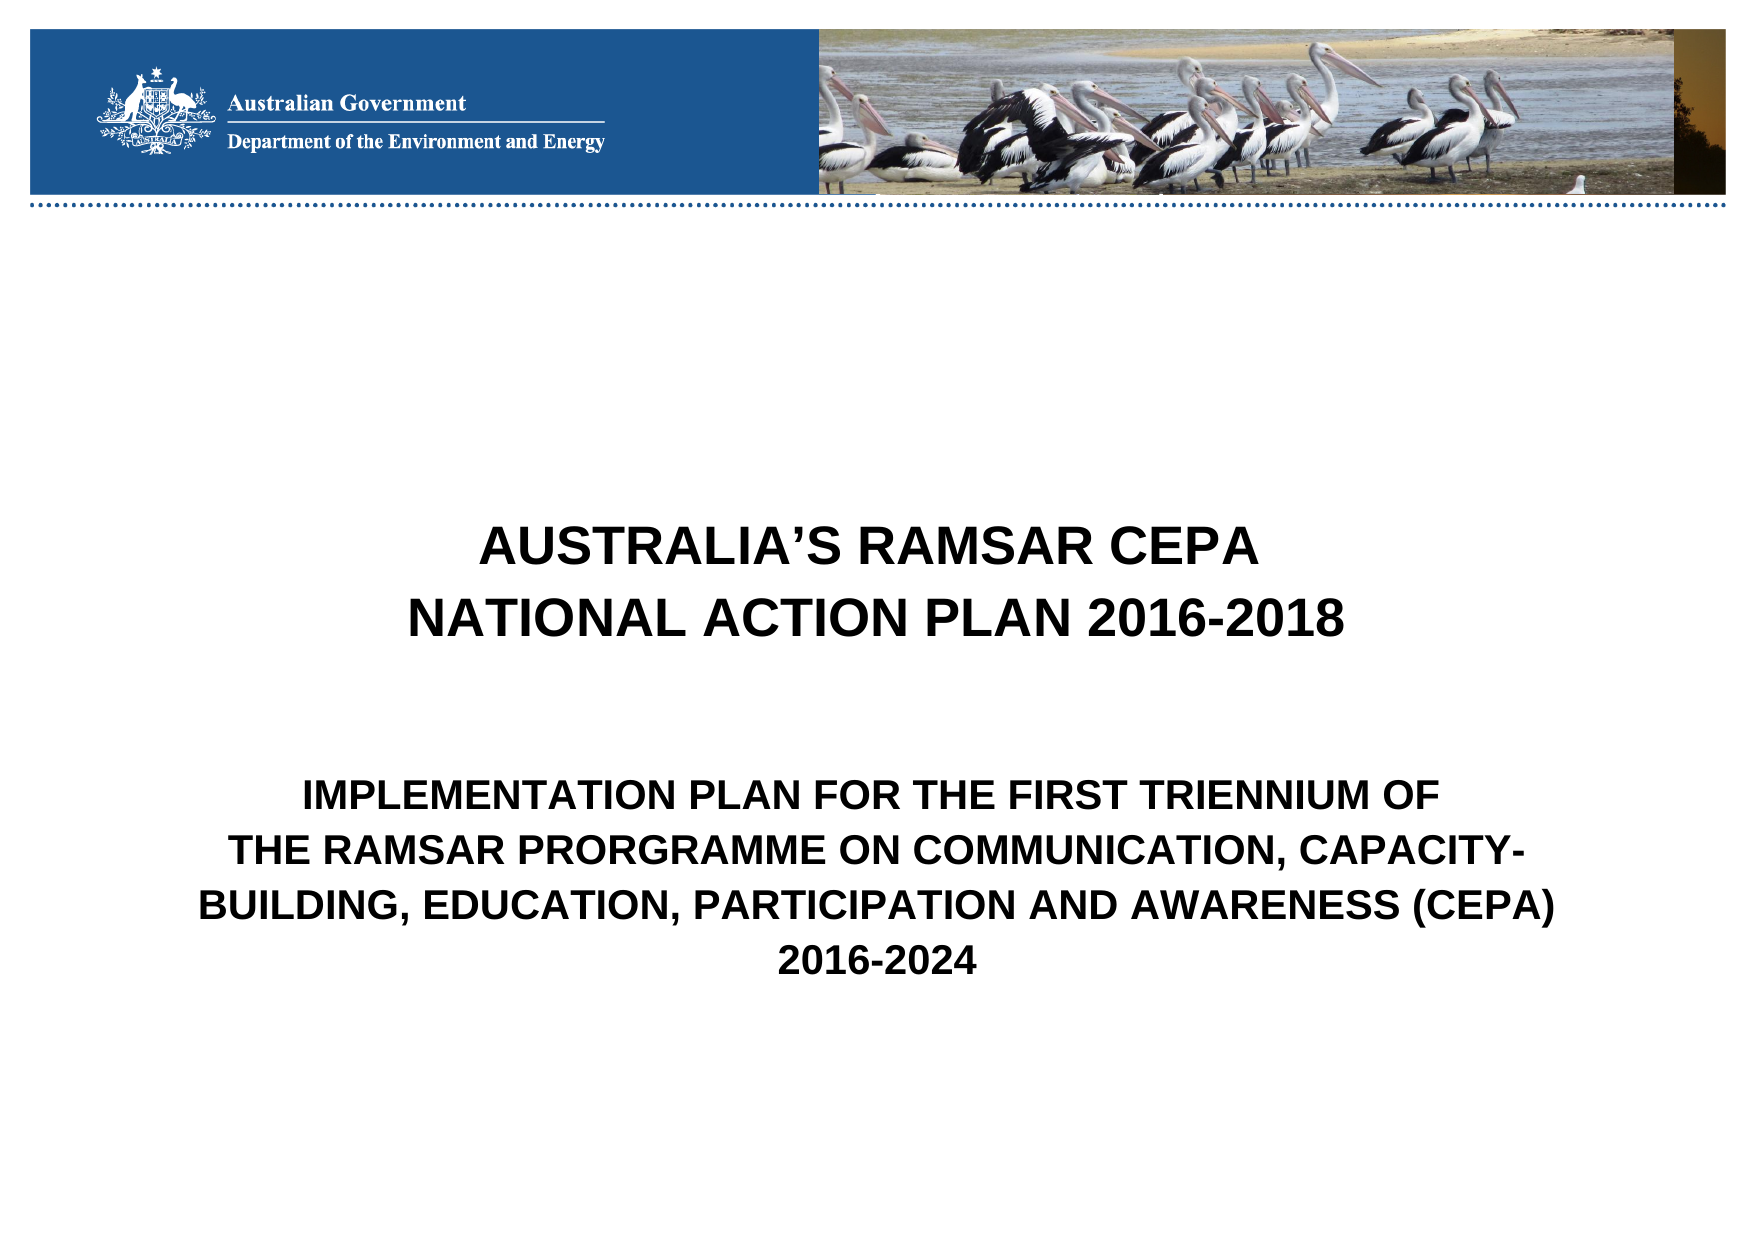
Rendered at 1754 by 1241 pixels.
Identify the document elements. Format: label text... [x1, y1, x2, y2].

subtitle Australia’s RAMSAR CEPA NATIONAL aCTION Plan 2016-2018 [150, 514, 1604, 648]
subtitle Implementation Plan for the First Triennium of THE Ramsar prorgramme on communication, capacity-building, education, participation and awareness (CEPA) 2016-2024 [150, 770, 1604, 983]
picture [0, 0, 1754, 237]
